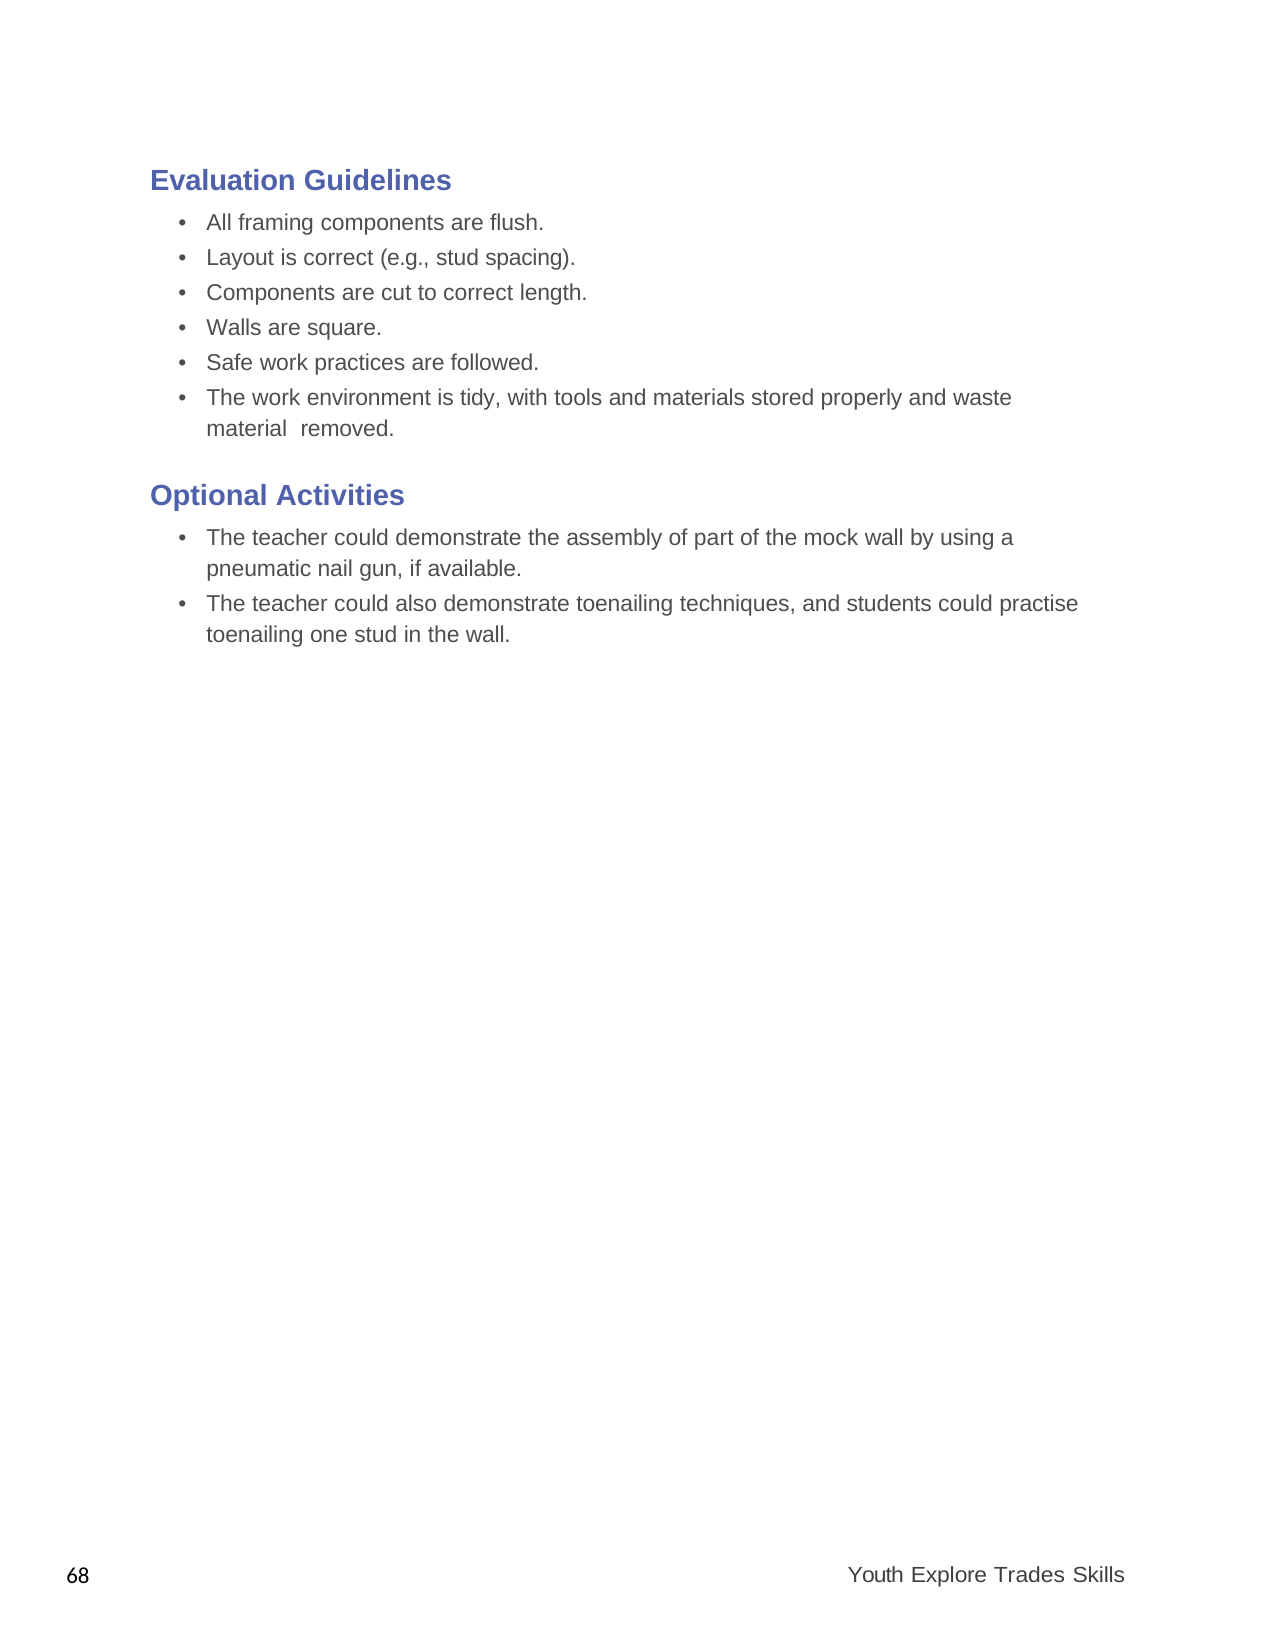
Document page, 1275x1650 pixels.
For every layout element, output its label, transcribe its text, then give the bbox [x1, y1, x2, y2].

list Safe work practices are followed. [178, 349, 1239, 375]
subtitle Optional Activities [150, 478, 1239, 511]
list All framing components are flush. [178, 209, 1239, 235]
list The teacher could also demonstrate toenailing techniques, and students could practise toenailing one stud in the wall. [178, 590, 1082, 648]
list Walls are square. [178, 314, 1239, 340]
list Components are cut to correct length. [178, 279, 1239, 305]
list Layout is correct (e.g., stud spacing). [178, 244, 1239, 270]
list The work environment is tidy, with tools and materials stored properly and waste material removed. [178, 384, 1099, 441]
list The teacher could demonstrate the assembly of part of the mock wall by using a pneumatic nail gun, if available. [178, 524, 1017, 582]
subtitle Evaluation Guidelines [150, 162, 1239, 196]
